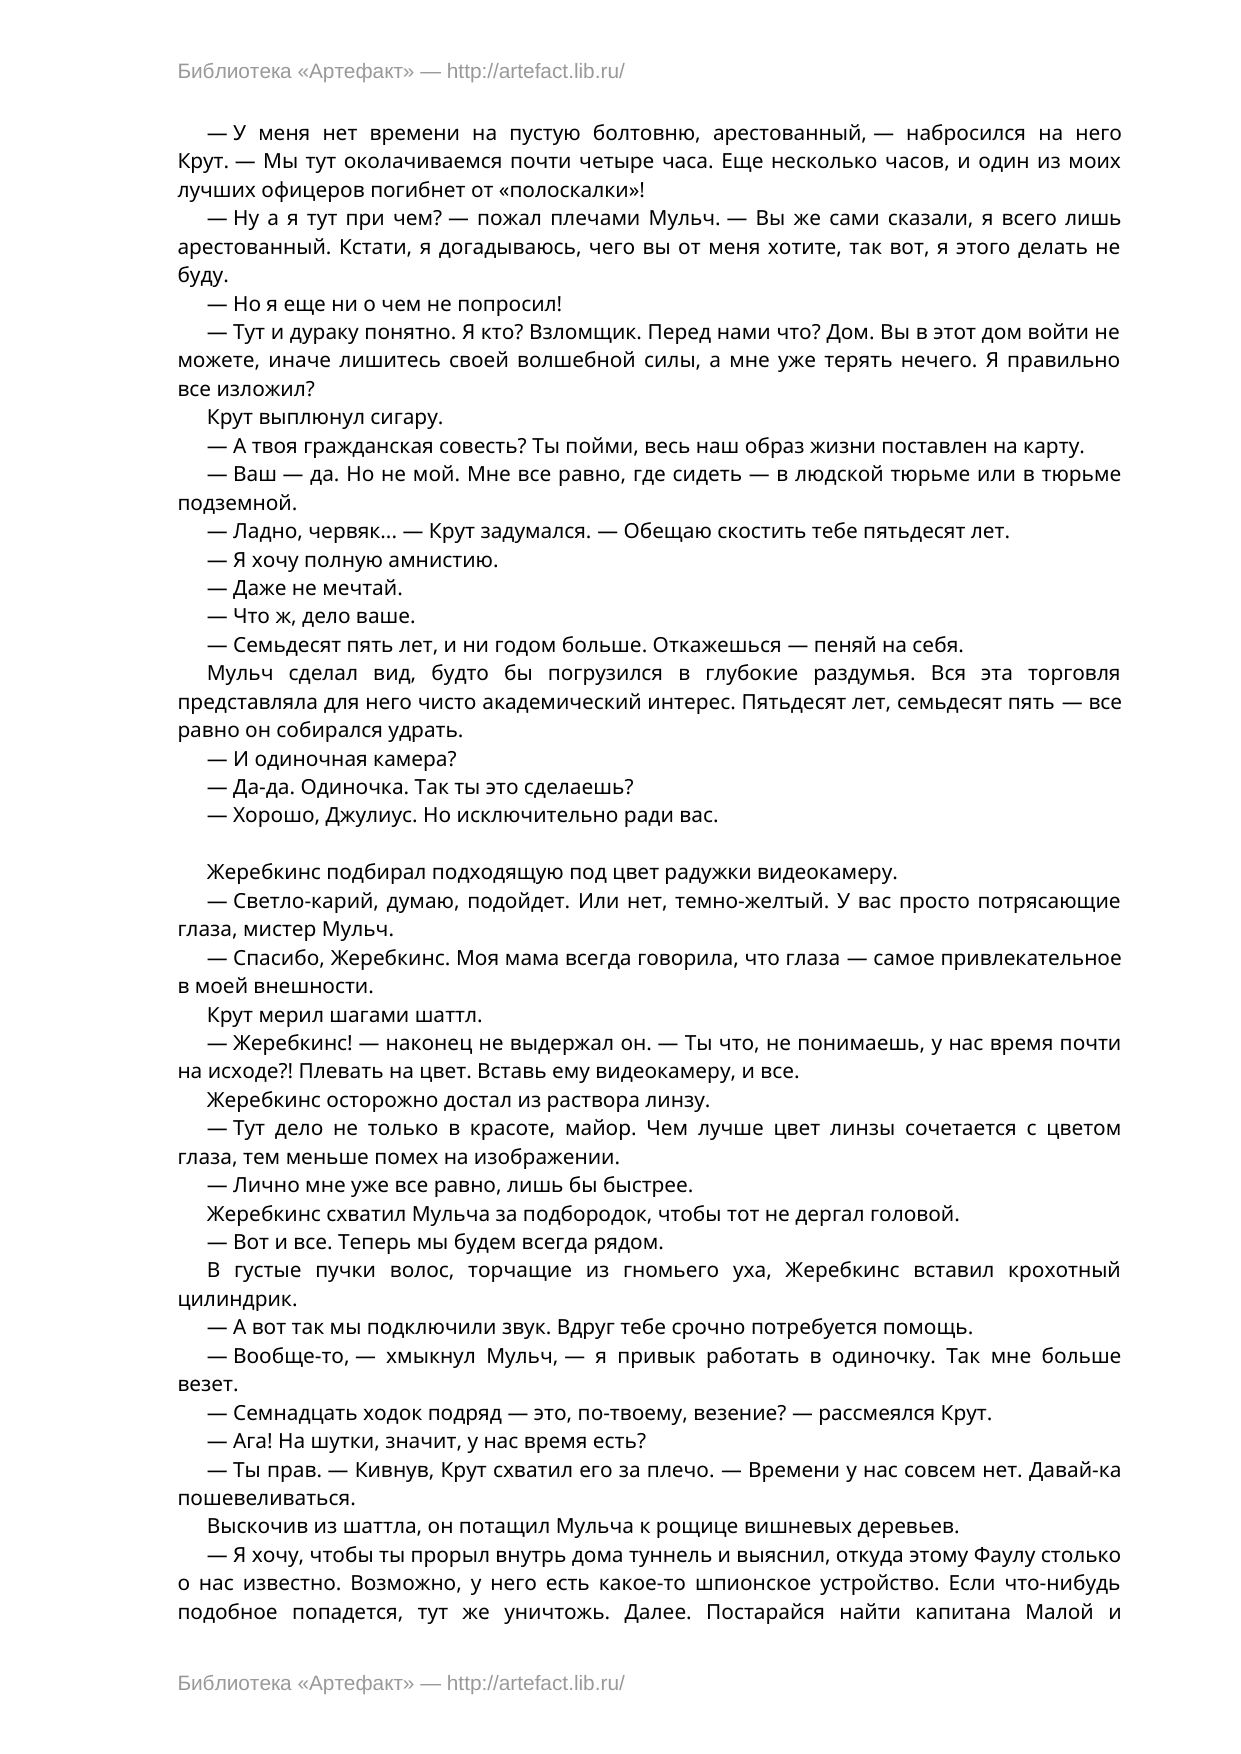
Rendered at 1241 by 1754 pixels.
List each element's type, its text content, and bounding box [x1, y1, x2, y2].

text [177, 1540, 1122, 1625]
text — А вот так мы подключили звук. Вдруг тебе срочно потребуется помощь. [177, 1312, 1122, 1341]
text — Ладно, червяк... — Крут задумался. — Обещаю скостить тебе пятьдесят лет. [177, 516, 1122, 545]
text Крут выплюнул сигару. [177, 402, 1122, 431]
text — Хорошо, Джулиус. Но исключительно ради вас. [177, 801, 1122, 829]
text — Лично мне уже все равно, лишь бы быстрее. [177, 1170, 1122, 1199]
text Мульч сделал вид, будто бы погрузился в глубокие раздумья. Вся эта торговля представляла для него чисто академический интерес. Пятьдесят лет, семьдесят пять — все равно он собирался удрать. [177, 658, 1122, 744]
text — Да-да. Одиночка. Так ты это сделаешь? [177, 772, 1122, 801]
text — Тут дело не только в красоте, майор. Чем лучше цвет линзы сочетается с цветом глаза, тем меньше помех на изображении. [177, 1113, 1122, 1170]
text — Семьдесят пять лет, и ни годом больше. Откажешься — пеняй на себя. [177, 630, 1122, 658]
text Жеребкинс схватил Мульча за подбородок, чтобы тот не дергал головой. [177, 1199, 1122, 1227]
text — Светло-карий, думаю, подойдет. Или нет, темно-желтый. У вас просто потрясающие глаза, мистер Мульч. [177, 886, 1122, 943]
text — Тут и дураку понятно. Я кто? Взломщик. Перед нами что? Дом. Вы в этот дом войти не можете, иначе лишитесь своей волшебной силы, а мне уже терять нечего. Я правильно все изложил? [177, 317, 1122, 402]
text — Что ж, дело ваше. [177, 602, 1122, 630]
text Выскочив из шаттла, он потащил Мульча к рощице вишневых деревьев. [177, 1512, 1122, 1540]
text — А твоя гражданская совесть? Ты пойми, весь наш образ жизни поставлен на карту. [177, 431, 1122, 459]
text — Ты прав. — Кивнув, Крут схватил его за плечо. — Времени у нас совсем нет. Давай-ка пошевеливаться. [177, 1455, 1122, 1512]
text — Даже не мечтай. [177, 573, 1122, 602]
text — Вообще-то, — хмыкнул Мульч, — я привык работать в одиночку. Так мне больше везет. [177, 1341, 1122, 1398]
text Жеребкинс осторожно достал из раствора линзу. [177, 1085, 1122, 1113]
text — И одиночная камера? [177, 744, 1122, 772]
text — Спасибо, Жеребкинс. Моя мама всегда говорила, что глаза — самое привлекательное в моей внешности. [177, 943, 1122, 1000]
text — Но я еще ни о чем не попросил! [177, 289, 1122, 317]
text Крут мерил шагами шаттл. [177, 1000, 1122, 1028]
text — Ваш — да. Но не мой. Мне все равно, где сидеть — в людской тюрьме или в тюрьме подземной. [177, 459, 1122, 516]
text — У меня нет времени на пустую болтовню, арестованный, — набросился на него Крут. — Мы тут околачиваемся почти четыре часа. Еще несколько часов, и один из моих лучших офицеров погибнет от «полоскалки»! [177, 118, 1122, 203]
text — Вот и все. Теперь мы будем всегда рядом. [177, 1227, 1122, 1256]
text — Я хочу полную амнистию. [177, 545, 1122, 573]
text — Ну а я тут при чем? — пожал плечами Мульч. — Вы же сами сказали, я всего лишь арестованный. Кстати, я догадываюсь, чего вы от меня хотите, так вот, я этого делать не буду. [177, 203, 1122, 289]
text Жеребкинс подбирал подходящую под цвет радужки видеокамеру. [177, 857, 1122, 886]
text В густые пучки волос, торчащие из гномьего уха, Жеребкинс вставил крохотный цилиндрик. [177, 1256, 1122, 1312]
text — Жеребкинс! — наконец не выдержал он. — Ты что, не понимаешь, у нас время почти на исходе?! Плевать на цвет. Вставь ему видеокамеру, и все. [177, 1028, 1122, 1085]
text — Ага! На шутки, значит, у нас время есть? [177, 1426, 1122, 1455]
text — Семнадцать ходок подряд — это, по-твоему, везение? — рассмеялся Крут. [177, 1398, 1122, 1426]
